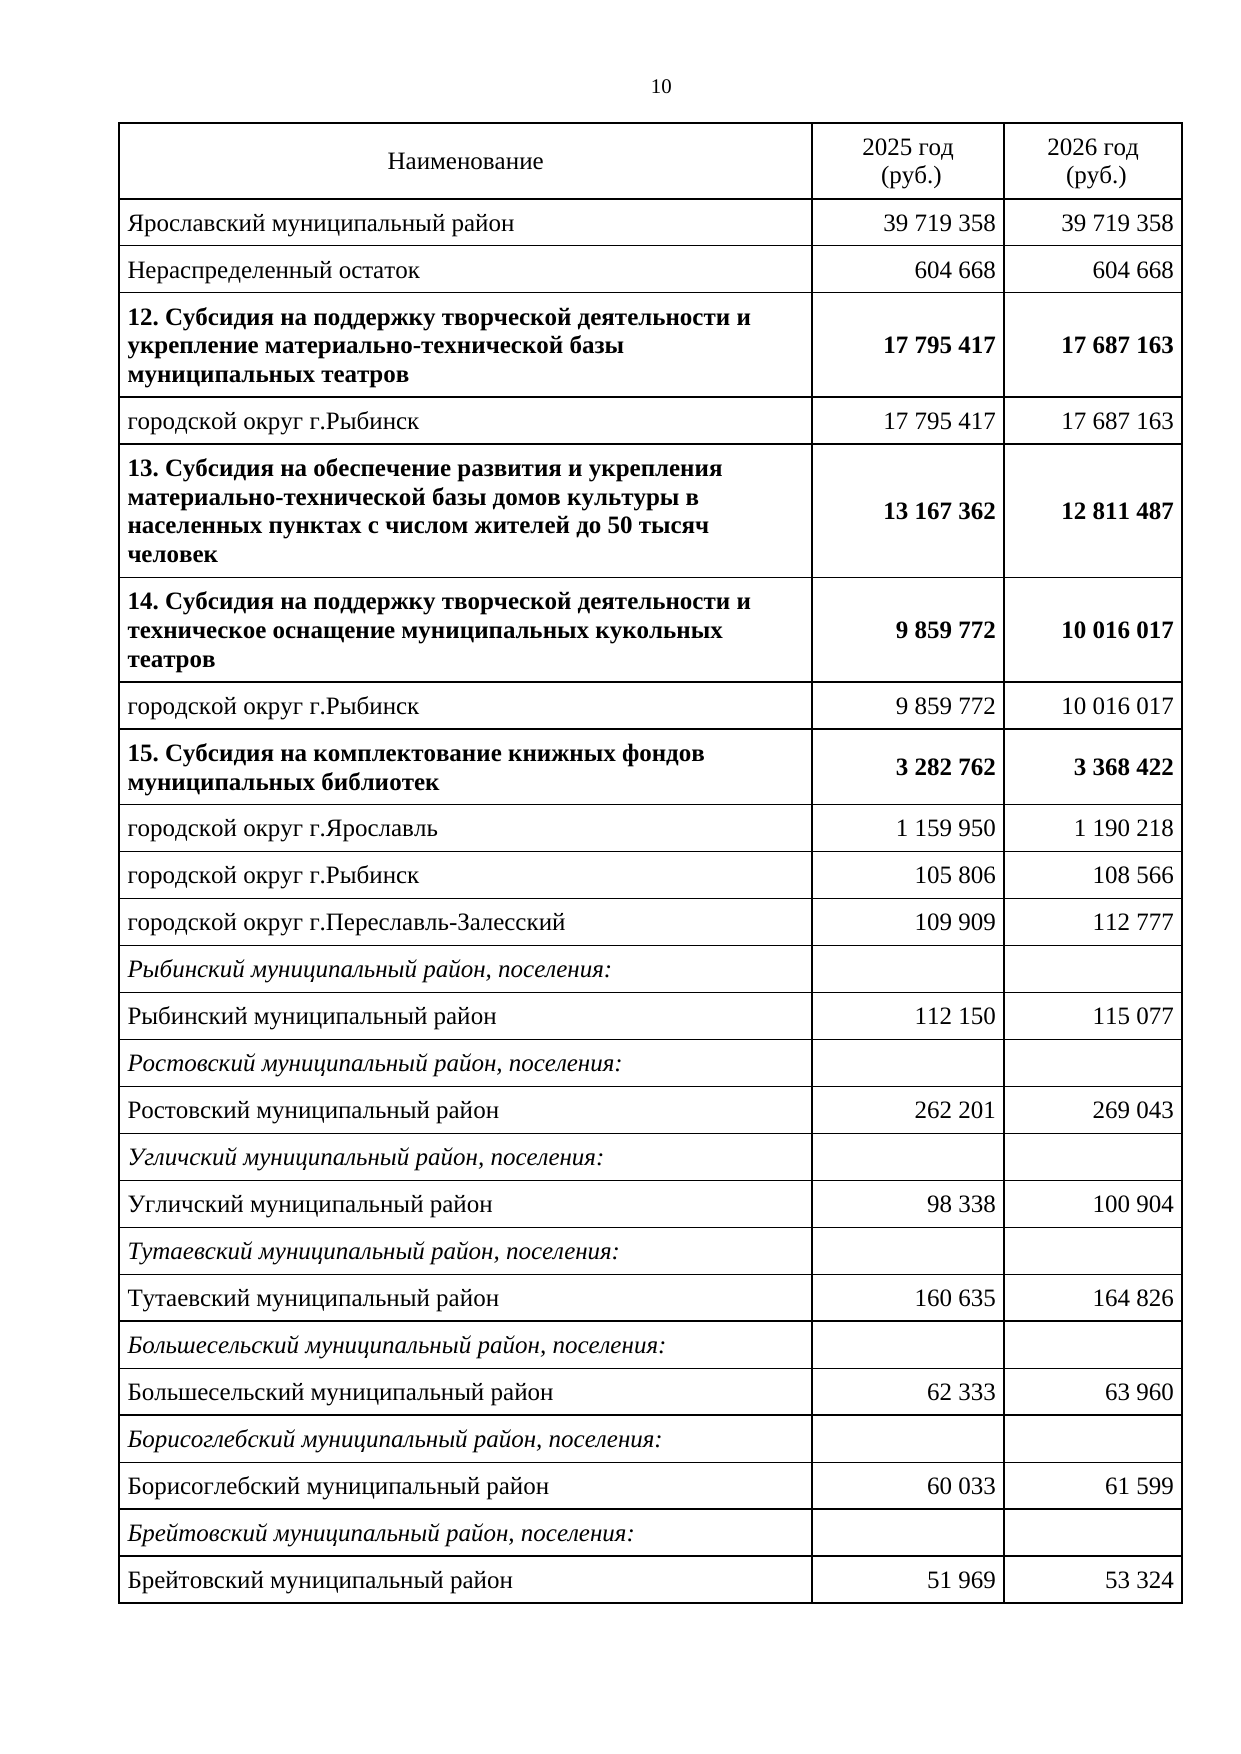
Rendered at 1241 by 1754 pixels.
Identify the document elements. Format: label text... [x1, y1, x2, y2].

table_cell 17 687 163 [1005, 398, 1181, 443]
table_cell Угличский муниципальный район, поселения: [120, 1134, 811, 1179]
table_cell 10 016 017 [1005, 683, 1181, 728]
table_cell 13 167 362 [813, 445, 1003, 576]
table_cell Большесельский муниципальный район, поселения: [120, 1322, 811, 1367]
table_cell городской округ г.Ярославль [120, 805, 811, 851]
table_cell 63 960 [1005, 1369, 1181, 1414]
table_cell 115 077 [1005, 993, 1181, 1038]
table_cell 262 201 [813, 1087, 1003, 1132]
table_cell Ростовский муниципальный район [120, 1087, 811, 1132]
table_cell [1005, 946, 1181, 992]
table_cell 61 599 [1005, 1463, 1181, 1508]
table_cell 39 719 358 [1005, 200, 1181, 245]
table_cell 105 806 [813, 852, 1003, 898]
table_cell 12. Субсидия на поддержку творческой деятельности и укрепление материально-технической базы муниципальных театров [120, 293, 811, 396]
table_cell Тутаевский муниципальный район [120, 1275, 811, 1320]
table_header [813, 124, 1003, 198]
table_cell 17 795 417 [813, 293, 1003, 396]
table_cell Рыбинский муниципальный район [120, 993, 811, 1038]
table_cell [813, 1416, 1003, 1461]
table_cell Угличский муниципальный район [120, 1181, 811, 1226]
table_cell [1005, 1416, 1181, 1461]
table_cell 3 368 422 [1005, 730, 1181, 804]
table_cell 109 909 [813, 899, 1003, 944]
table_cell 160 635 [813, 1275, 1003, 1320]
table_header [120, 124, 811, 198]
table_cell 604 668 [813, 246, 1003, 292]
table_cell 108 566 [1005, 852, 1181, 898]
table_header [1005, 124, 1181, 198]
table_cell Большесельский муниципальный район [120, 1369, 811, 1414]
table_cell 15. Субсидия на комплектование книжных фондов муниципальных библиотек [120, 730, 811, 804]
table_cell [813, 1134, 1003, 1179]
table_cell Тутаевский муниципальный район, поселения: [120, 1228, 811, 1273]
table_cell 17 687 163 [1005, 293, 1181, 396]
table_cell [813, 1040, 1003, 1086]
table_cell городской округ г.Рыбинск [120, 683, 811, 728]
table_cell [813, 1228, 1003, 1273]
table_cell 3 282 762 [813, 730, 1003, 804]
table_cell 39 719 358 [813, 200, 1003, 245]
table_cell Борисоглебский муниципальный район, поселения: [120, 1416, 811, 1461]
table_cell 269 043 [1005, 1087, 1181, 1132]
table_cell [1005, 1228, 1181, 1273]
table_cell 112 150 [813, 993, 1003, 1038]
table_cell [1005, 1134, 1181, 1179]
table_cell 53 324 [1005, 1557, 1181, 1602]
table_cell городской округ г.Рыбинск [120, 398, 811, 443]
table_cell 98 338 [813, 1181, 1003, 1226]
table_cell 1 190 218 [1005, 805, 1181, 851]
table_cell 9 859 772 [813, 683, 1003, 728]
table_cell Брейтовский муниципальный район, поселения: [120, 1510, 811, 1555]
table_cell Ростовский муниципальный район, поселения: [120, 1040, 811, 1086]
table_cell городской округ г.Рыбинск [120, 852, 811, 898]
table_cell Рыбинский муниципальный район, поселения: [120, 946, 811, 992]
table_cell 1 159 950 [813, 805, 1003, 851]
table_cell 62 333 [813, 1369, 1003, 1414]
table_cell 100 904 [1005, 1181, 1181, 1226]
table_cell 604 668 [1005, 246, 1181, 292]
table_cell 12 811 487 [1005, 445, 1181, 576]
table_cell 17 795 417 [813, 398, 1003, 443]
table_cell [1005, 1322, 1181, 1367]
table_cell [813, 946, 1003, 992]
table_cell 9 859 772 [813, 578, 1003, 681]
table_cell Нераспределенный остаток [120, 246, 811, 292]
table_cell [1005, 1040, 1181, 1086]
table_cell 14. Субсидия на поддержку творческой деятельности и техническое оснащение муниципальных кукольных театров [120, 578, 811, 681]
table_cell [1005, 1510, 1181, 1555]
table_cell 112 777 [1005, 899, 1181, 944]
table_cell 10 016 017 [1005, 578, 1181, 681]
table_cell Ярославский муниципальный район [120, 200, 811, 245]
table_cell Брейтовский муниципальный район [120, 1557, 811, 1602]
table_cell городской округ г.Переславль-Залесский [120, 899, 811, 944]
table_cell 60 033 [813, 1463, 1003, 1508]
table_cell [813, 1510, 1003, 1555]
table_cell 51 969 [813, 1557, 1003, 1602]
table_cell [813, 1322, 1003, 1367]
table_cell 164 826 [1005, 1275, 1181, 1320]
table_cell Борисоглебский муниципальный район [120, 1463, 811, 1508]
table_cell 13. Субсидия на обеспечение развития и укрепления материально-технической базы домов культуры в населенных пунктах с числом жителей до 50 тысяч человек [120, 445, 811, 576]
